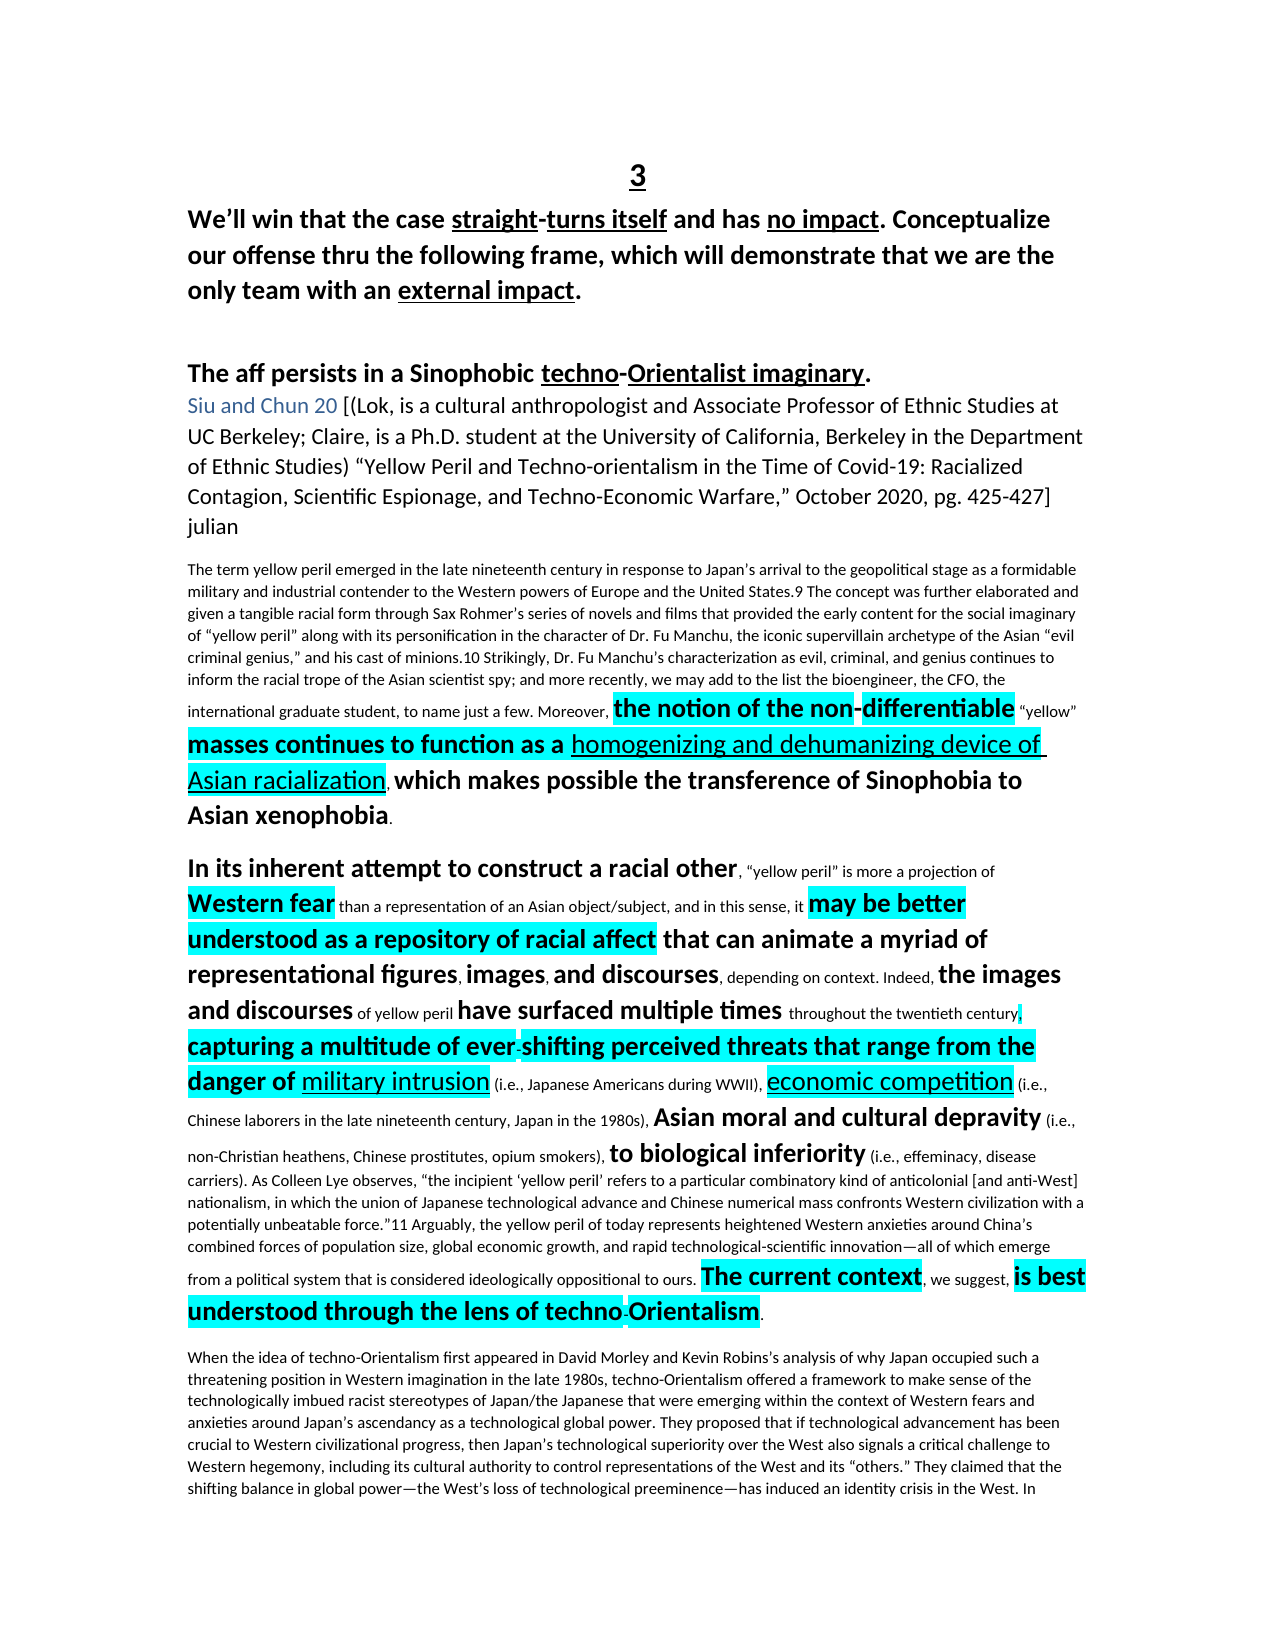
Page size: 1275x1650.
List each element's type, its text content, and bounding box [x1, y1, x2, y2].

subtitle The aff persists in a Sinophobic techno-Orientalist imaginary. [187, 356, 1087, 389]
subtitle 3 [187, 154, 1087, 195]
text Siu and Chun 20 [(Lok, is a cultural anthropologist and Associate Professor of Ethnic Studies at UC Berkeley; Claire, is a Ph.D. student at the University of California, Berkeley in the Department of Ethnic Studies) “Yellow Peril and Techno-orientalism in the Time of Covid-19: Racialized Contagion, Scientific Espionage, and Techno-Economic Warfare,” October 2020, pg. 425-427] julian [187, 392, 1087, 541]
subtitle We’ll win that the case straight-turns itself and has no impact. Conceptualize our offense thru the following frame, which will demonstrate that we are the only team with an external impact. [187, 202, 1087, 307]
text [187, 1347, 1087, 1498]
text In its inherent attempt to construct a racial other, “yellow peril” is more a projection of Western fear than a representation of an Asian object/subject, and in this sense, it may be better understood as a repository of racial affect that can animate a myriad of representational figures, images, and discourses, depending on context. Indeed, the images and discourses of yellow peril have surfaced multiple times throughout the twentieth century, capturing a multitude of ever-shifting perceived threats that range from the danger of military intrusion (i.e., Japanese Americans during WWII), economic competition (i.e., Chinese laborers in the late nineteenth century, Japan in the 1980s), Asian moral and cultural depravity (i.e., non-Christian heathens, Chinese prostitutes, opium smokers), to biological inferiority (i.e., effeminacy, disease carriers). As Colleen Lye observes, “the incipient ‘yellow peril’ refers to a particular combinatory kind of anticolonial [and anti-West] nationalism, in which the union of Japanese technological advance and Chinese numerical mass confronts Western civilization with a potentially unbeatable force.”11 Arguably, the yellow peril of today represents heightened Western anxieties around China’s combined forces of population size, global economic growth, and rapid technological-scientific innovation—all of which emerge from a political system that is considered ideologically oppositional to ours. The current context, we suggest, is best understood through the lens of techno-Orientalism. [187, 851, 1087, 1328]
text The term yellow peril emerged in the late nineteenth century in response to Japan’s arrival to the geopolitical stage as a formidable military and industrial contender to the Western powers of Europe and the United States.9 The concept was further elaborated and given a tangible racial form through Sax Rohmer’s series of novels and films that provided the early content for the social imaginary of “yellow peril” along with its personification in the character of Dr. Fu Manchu, the iconic supervillain archetype of the Asian “evil criminal genius,” and his cast of minions.10 Strikingly, Dr. Fu Manchu’s characterization as evil, criminal, and genius continues to inform the racial trope of the Asian scientist spy; and more recently, we may add to the list the bioengineer, the CFO, the international graduate student, to name just a few. Moreover, the notion of the non-differentiable “yellow” masses continues to function as a homogenizing and dehumanizing device of Asian racialization, which makes possible the transference of Sinophobia to Asian xenophobia. [187, 559, 1087, 832]
